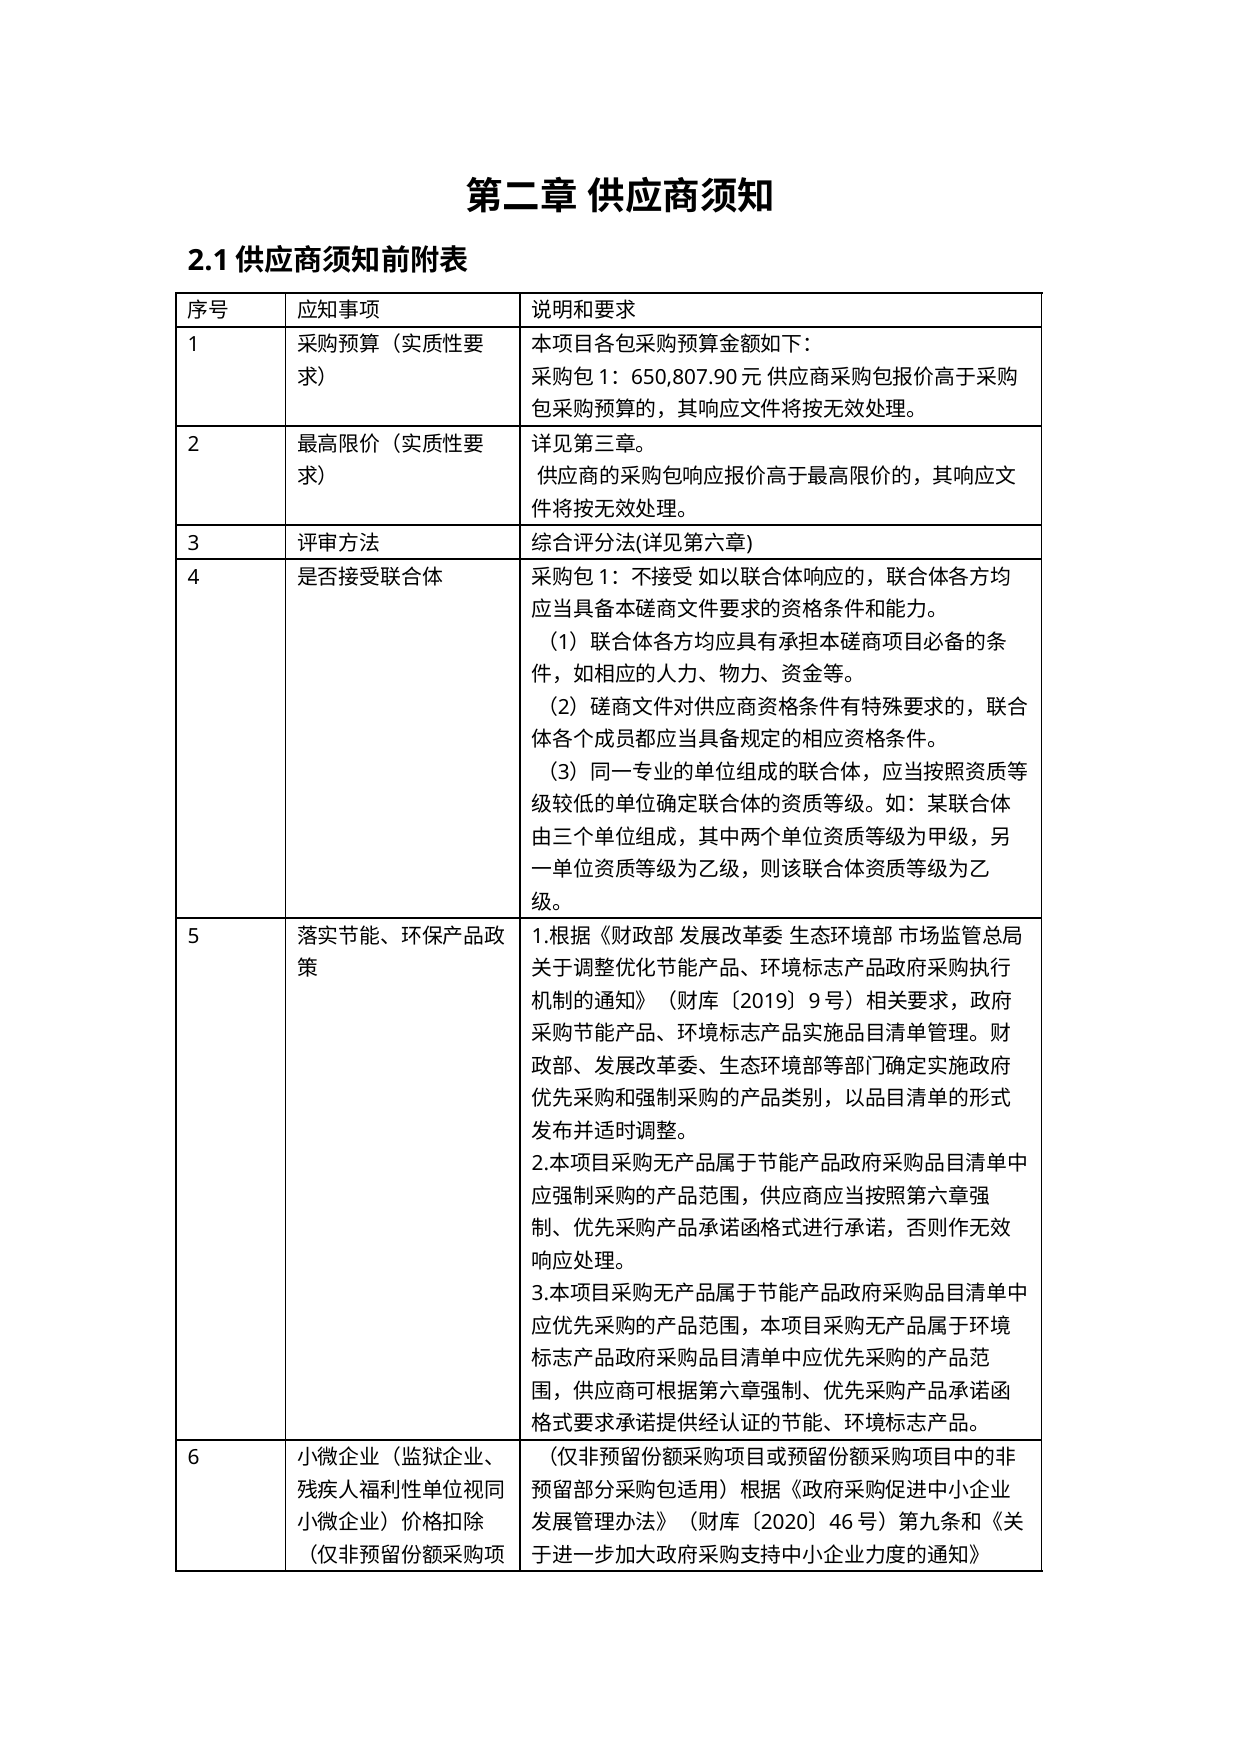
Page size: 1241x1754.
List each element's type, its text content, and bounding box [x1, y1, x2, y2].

table_cell 最高限价（实质性要求） [286, 427, 519, 524]
table_cell 6 [177, 1441, 285, 1570]
text 2.1供应商须知前附表 [187, 227, 1053, 292]
table_cell 落实节能、环保产品政策 [286, 919, 519, 1439]
table_cell 4 [177, 560, 285, 917]
table_header 说明和要求 [521, 294, 1041, 326]
table_cell 是否接受联合体 [286, 560, 519, 917]
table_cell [286, 1441, 519, 1570]
table_cell 1.根据《财政部 发展改革委 生态环境部 市场监管总局关于调整优化节能产品、环境标志产品政府采购执行机制的通知》（财库〔2019〕9号）相关要求，政府采购节能产品、环境标志产品实施品目清单管理。财政部、发展改革委、生态环境部等部门确定实施政府优先采购和强制采购的产品类别，以品目清单的形式发布并适时调整。 2.本项目采购无产品属于节能产品政府采购品目清单中应强制采购的产品范围，供应商应当按照第六章强制、优先采购产品承诺函格式进行承诺，否则作无效响应处理。 3.本项目采购无产品属于节能产品政府采购品目清单中应优先采购的产品范围，本项目采购无产品属于环境标志产品政府采购品目清单中应优先采购的产品范围，供应商可根据第六章强制、优先采购产品承诺函格式要求承诺提供经认证的节能、环境标志产品。 [521, 919, 1041, 1439]
table_cell 采购包1：不接受 如以联合体响应的，联合体各方均应当具备本磋商文件要求的资格条件和能力。 （1）联合体各方均应具有承担本磋商项目必备的条件，如相应的人力、物力、资金等。 （2）磋商文件对供应商资格条件有特殊要求的，联合体各个成员都应当具备规定的相应资格条件。 （3）同一专业的单位组成的联合体，应当按照资质等级较低的单位确定联合体的资质等级。如：某联合体由三个单位组成，其中两个单位资质等级为甲级，另一单位资质等级为乙级，则该联合体资质等级为乙级。 [521, 560, 1041, 917]
table_cell 本项目各包采购预算金额如下： 采购包1：650,807.90元 供应商采购包报价高于采购包采购预算的，其响应文件将按无效处理。 [521, 328, 1041, 425]
table_cell 3 [177, 526, 285, 558]
text 第二章 供应商须知 [187, 162, 1053, 227]
table_cell 综合评分法(详见第六章) [521, 526, 1041, 558]
table_header 序号 [177, 294, 285, 326]
table_cell 1 [177, 328, 285, 425]
table_cell 采购预算（实质性要求） [286, 328, 519, 425]
table_cell 2 [177, 427, 285, 524]
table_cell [521, 1441, 1041, 1570]
table_cell 评审方法 [286, 526, 519, 558]
table_cell 详见第三章。 供应商的采购包响应报价高于最高限价的，其响应文件将按无效处理。 [521, 427, 1041, 524]
table_cell 5 [177, 919, 285, 1439]
table_header 应知事项 [286, 294, 519, 326]
